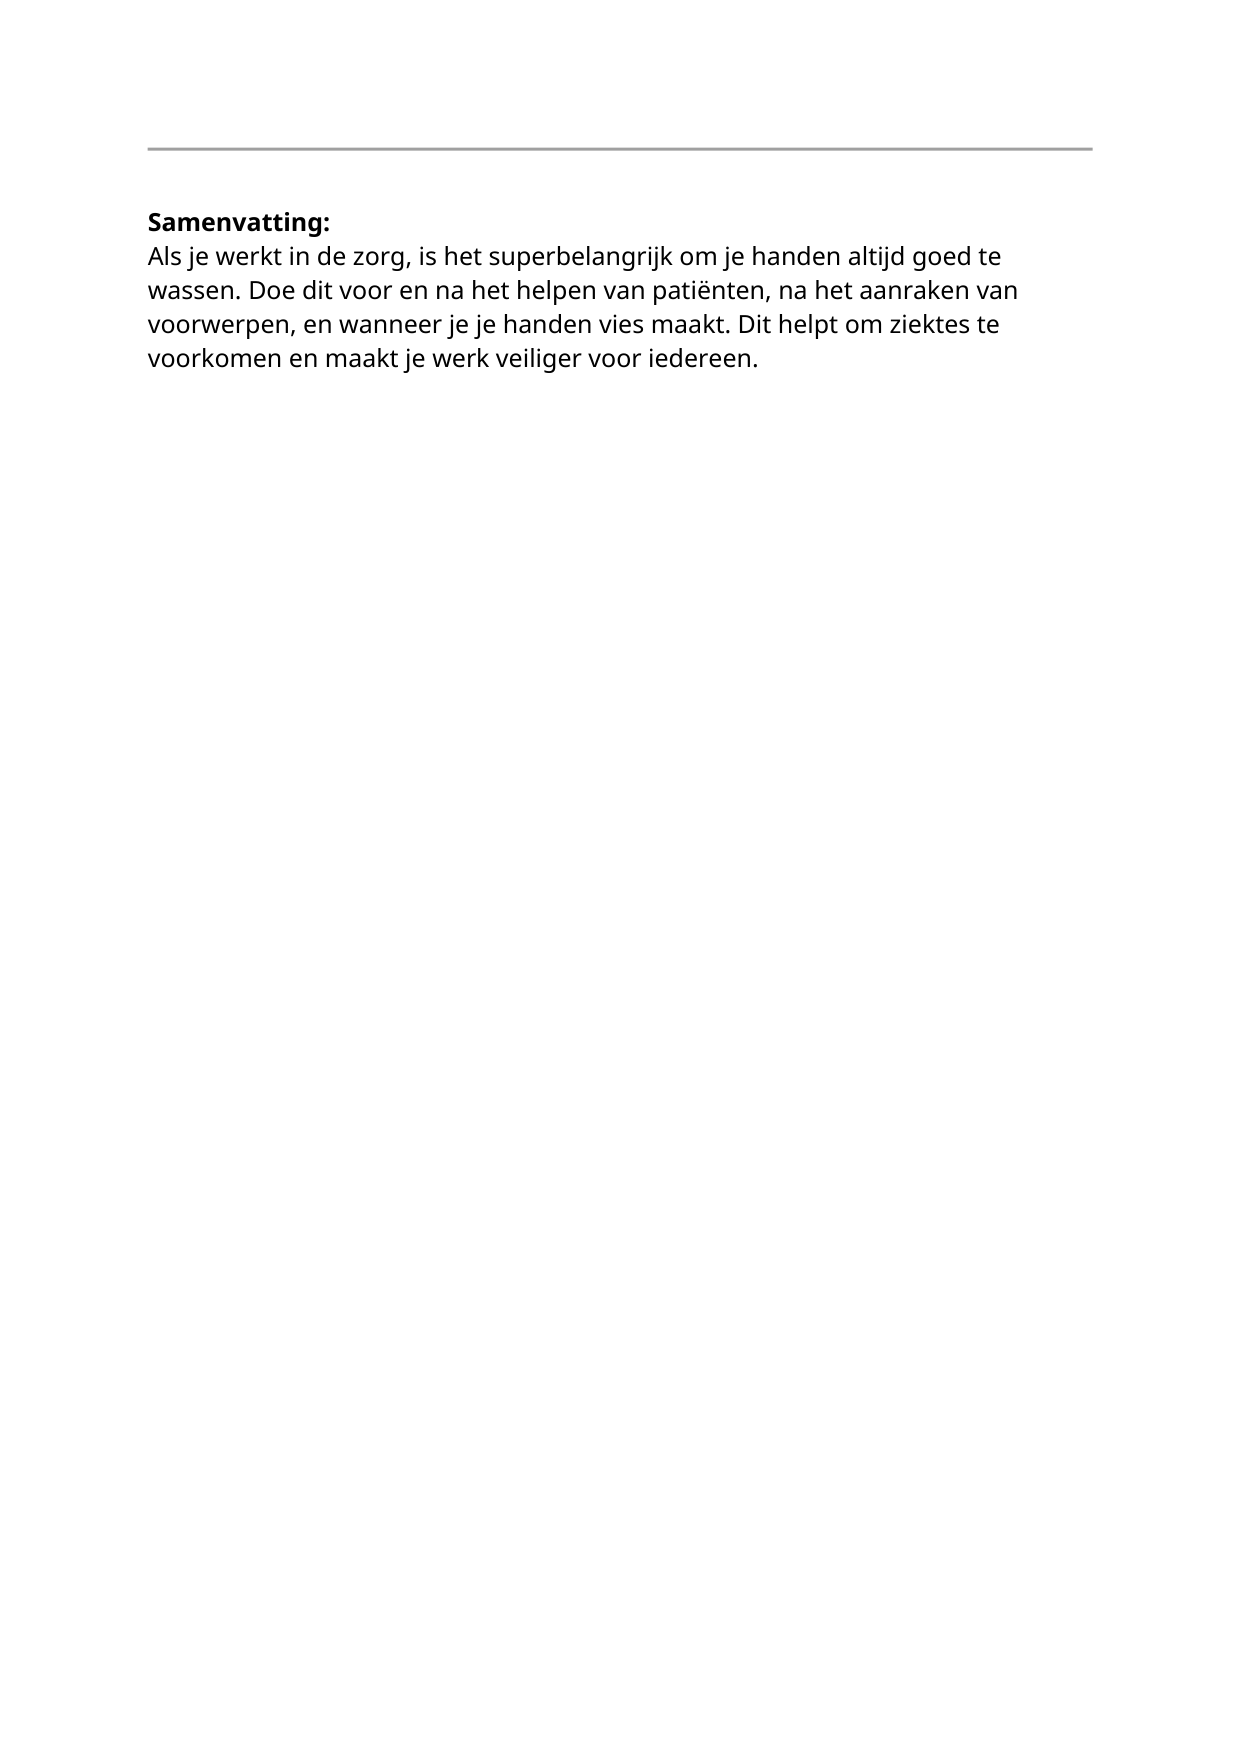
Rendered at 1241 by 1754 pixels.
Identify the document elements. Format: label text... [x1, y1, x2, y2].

text Samenvatting: Als je werkt in de zorg, is het superbelangrijk om je handen altijd goed te wassen. Doe dit voor en na het helpen van patiënten, na het aanraken van voorwerpen, en wanneer je je handen vies maakt. Dit helpt om ziektes te voorkomen en maakt je werk veiliger voor iedereen. [148, 205, 1093, 375]
